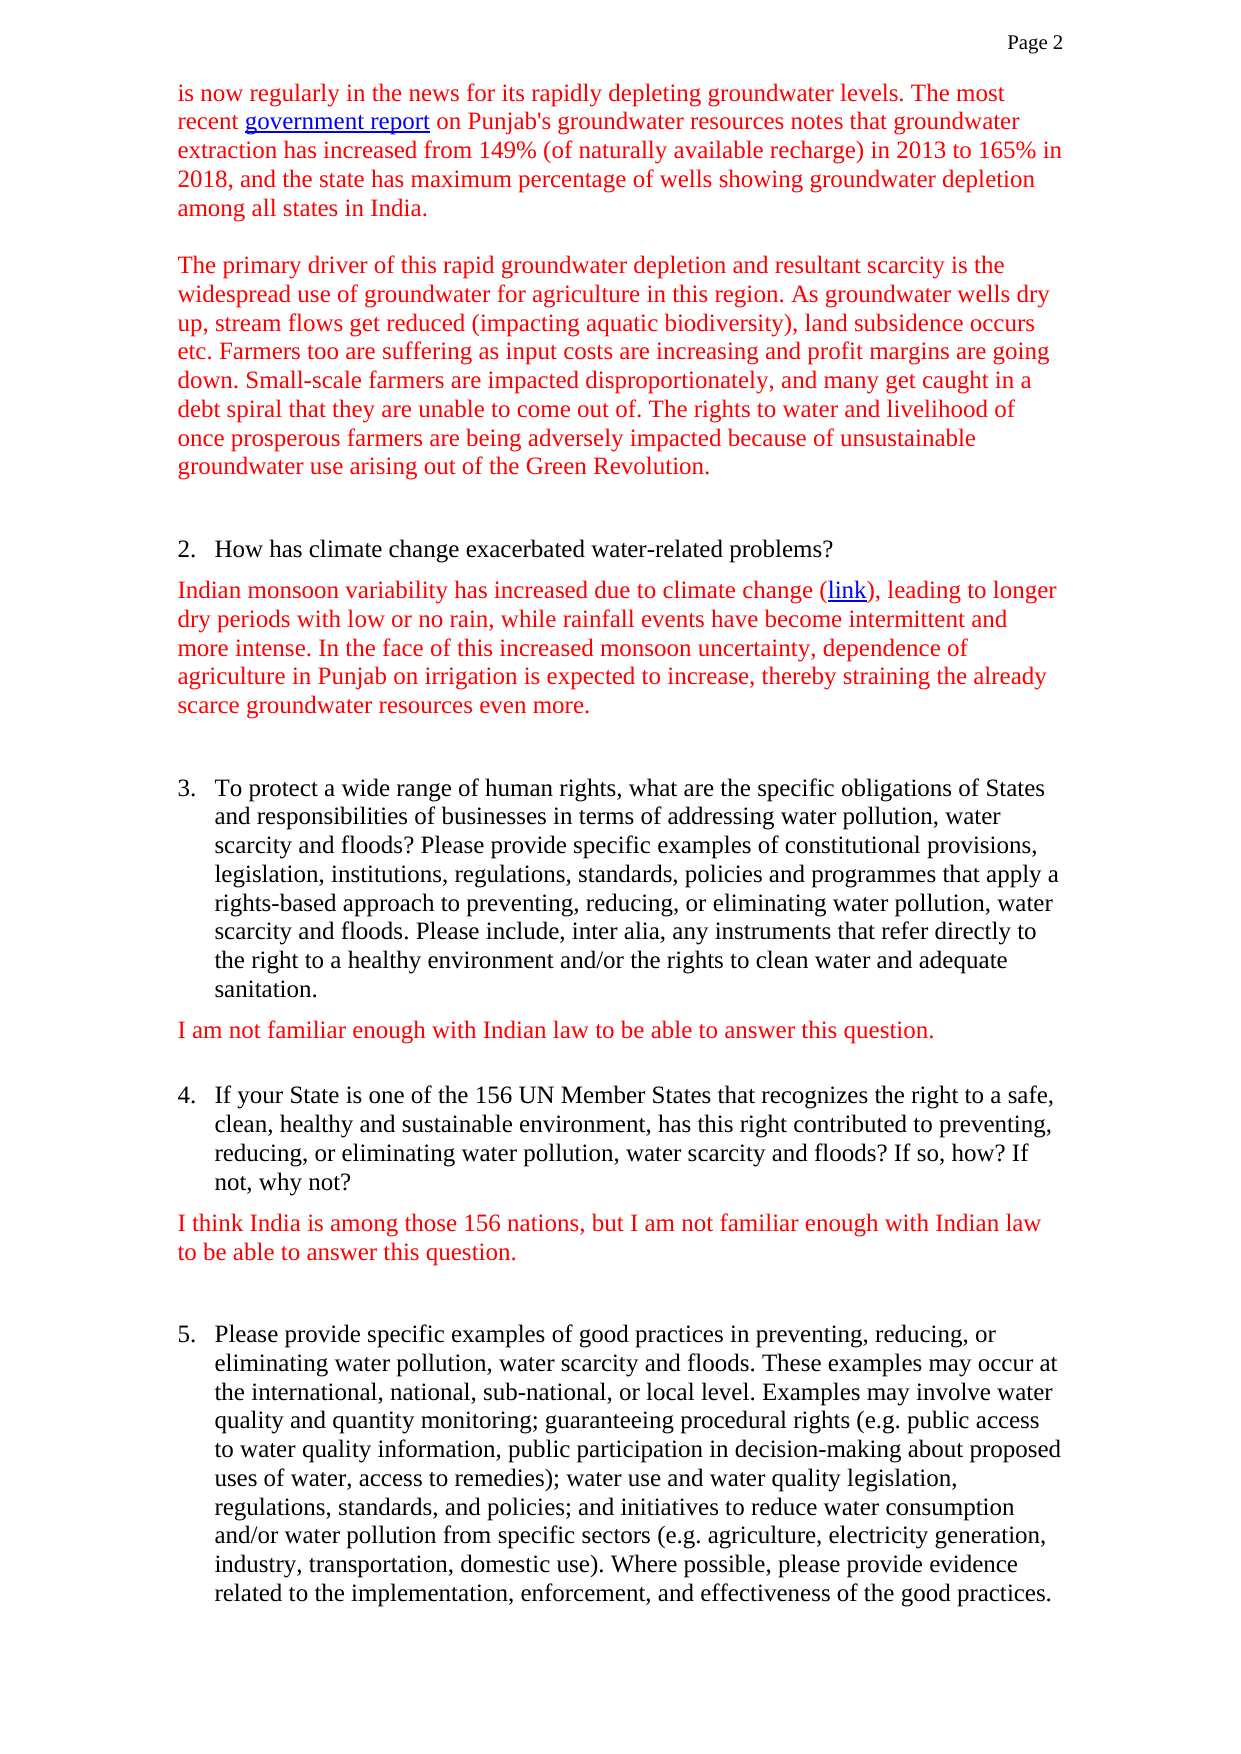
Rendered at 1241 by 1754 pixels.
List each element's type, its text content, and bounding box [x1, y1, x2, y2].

list Please provide specific examples of good practices in preventing, reducing, or eliminating water pollution, water scarcity and floods. These examples may occur at the international, national, sub-national, or local level. Examples may involve water quality and quantity monitoring; guaranteeing procedural rights (e.g. public access to water quality information, public participation in decision-making about proposed uses of water, access to remedies); water use and water quality legislation, regulations, standards, and policies; and initiatives to reduce water consumption and/or water pollution from specific sectors (e.g. agriculture, electricity generation, industry, transportation, domestic use). Where possible, please provide evidence related to the implementation, enforcement, and effectiveness of the good practices. [177, 1319, 1063, 1607]
list To protect a wide range of human rights, what are the specific obligations of States and responsibilities of businesses in terms of addressing water pollution, water scarcity and floods? Please provide specific examples of constitutional provisions, legislation, institutions, regulations, standards, policies and programmes that apply a rights-based approach to preventing, reducing, or eliminating water pollution, water scarcity and floods. Please include, inter alia, any instruments that refer directly to the right to a healthy environment and/or the rights to clean water and adequate sanitation. [177, 773, 1063, 1003]
list How has climate change exacerbated water-related problems? [177, 534, 1063, 563]
text The primary driver of this rapid groundwater depletion and resultant scarcity is the widespread use of groundwater for agriculture in this region. As groundwater wells dry up, stream flows get reduced (impacting aquatic biodiversity), land subsidence occurs etc. Farmers too are suffering as input costs are increasing and profit margins are going down. Small-scale farmers are impacted disproportionately, and many get caught in a debt spiral that they are unable to come out of. The rights to water and livelihood of once prosperous farmers are being adversely impacted because of unsustainable groundwater use arising out of the Green Revolution. [177, 250, 1063, 480]
text Indian monsoon variability has increased due to climate change (link), leading to longer dry periods with low or no rain, while rainfall events have become intermittent and more intense. In the face of this increased monsoon uncertainty, dependence of agriculture in Punjab on irrigation is expected to increase, thereby straining the already scarce groundwater resources even more. [177, 575, 1063, 719]
text I think India is among those 156 nations, but I am not familiar enough with Indian law to be able to answer this question. [177, 1208, 1063, 1266]
list If your State is one of the 156 UN Member States that recognizes the right to a safe, clean, healthy and sustainable environment, has this right contributed to preventing, reducing, or eliminating water pollution, water scarcity and floods? If so, how? If not, why not? [177, 1081, 1063, 1196]
text I am not familiar enough with Indian law to be able to answer this question. [177, 1015, 1063, 1068]
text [177, 78, 1063, 221]
